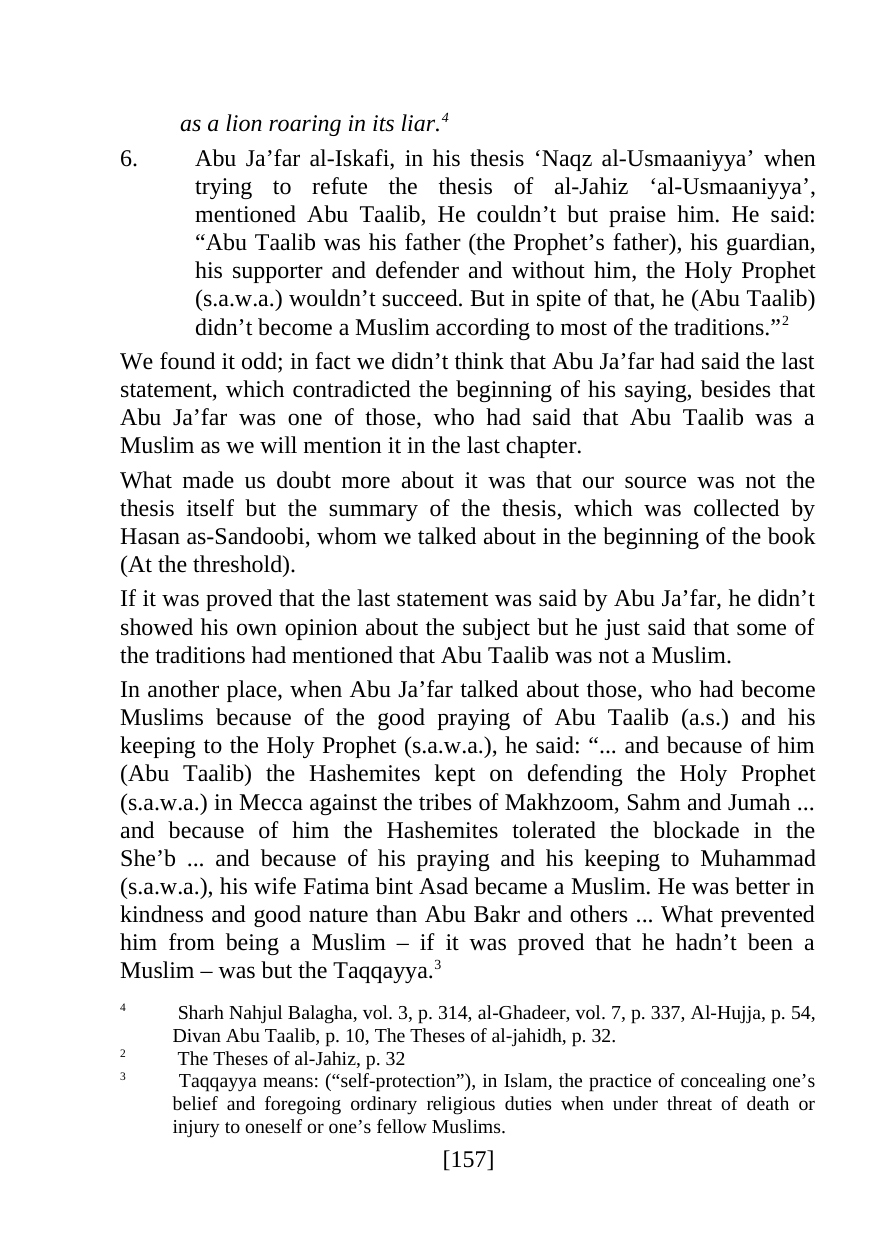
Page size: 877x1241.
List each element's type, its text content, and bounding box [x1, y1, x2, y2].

text 6. Abu Ja’far al-Iskafi, in his thesis ‘Naqz al-Usmaaniyya’ when trying to refute the thesis of al-Jahiz ‘al-Usmaaniyya’, mentioned Abu Taalib, He couldn’t but praise him. He said: “Abu Taalib was his father (the Prophet’s father), his guardian, his supporter and defender and without him, the Holy Prophet (s.a.w.a.) wouldn’t succeed. But in spite of that, he (Abu Taalib) didn’t become a Muslim according to most of the traditions.” [120, 144, 817, 341]
text We found it odd; in fact we didn’t think that Abu Ja’far had said the last statement, which contradicted the beginning of his saying, besides that Abu Ja’far was one of those, who had said that Abu Taalib was a Muslim as we will mention it in the last chapter. [120, 347, 817, 459]
text If it was proved that the last statement was said by Abu Ja’far, he didn’t showed his own opinion about the subject but he just said that some of the traditions had mentioned that Abu Taalib was not a Muslim. [120, 584, 817, 669]
text In another place, when Abu Ja’far talked about those, who had become Muslims because of the good praying of Abu Taalib (a.s.) and his keeping to the Holy Prophet (s.a.w.a.), he said: “... and because of him (Abu Taalib) the Hashemites kept on defending the Holy Prophet (s.a.w.a.) in Mecca against the tribes of Makhzoom, Sahm and Jumah ... and because of him the Hashemites tolerated the blockade in the She’b ... and because of his praying and his keeping to Muhammad (s.a.w.a.), his wife Fatima bint Asad became a Muslim. He was better in kindness and good nature than Abu Bakr and others ... What prevented him from being a Muslim – if it was proved that he hadn’t been a Muslim – was but the Taqqayya. [120, 675, 817, 984]
text as a lion roaring in its liar. [180, 109, 757, 137]
text What made us doubt more about it was that our source was not the thesis itself but the summary of the thesis, which was collected by Hasan as-Sandoobi, whom we talked about in the beginning of the book (At the threshold). [120, 466, 817, 578]
